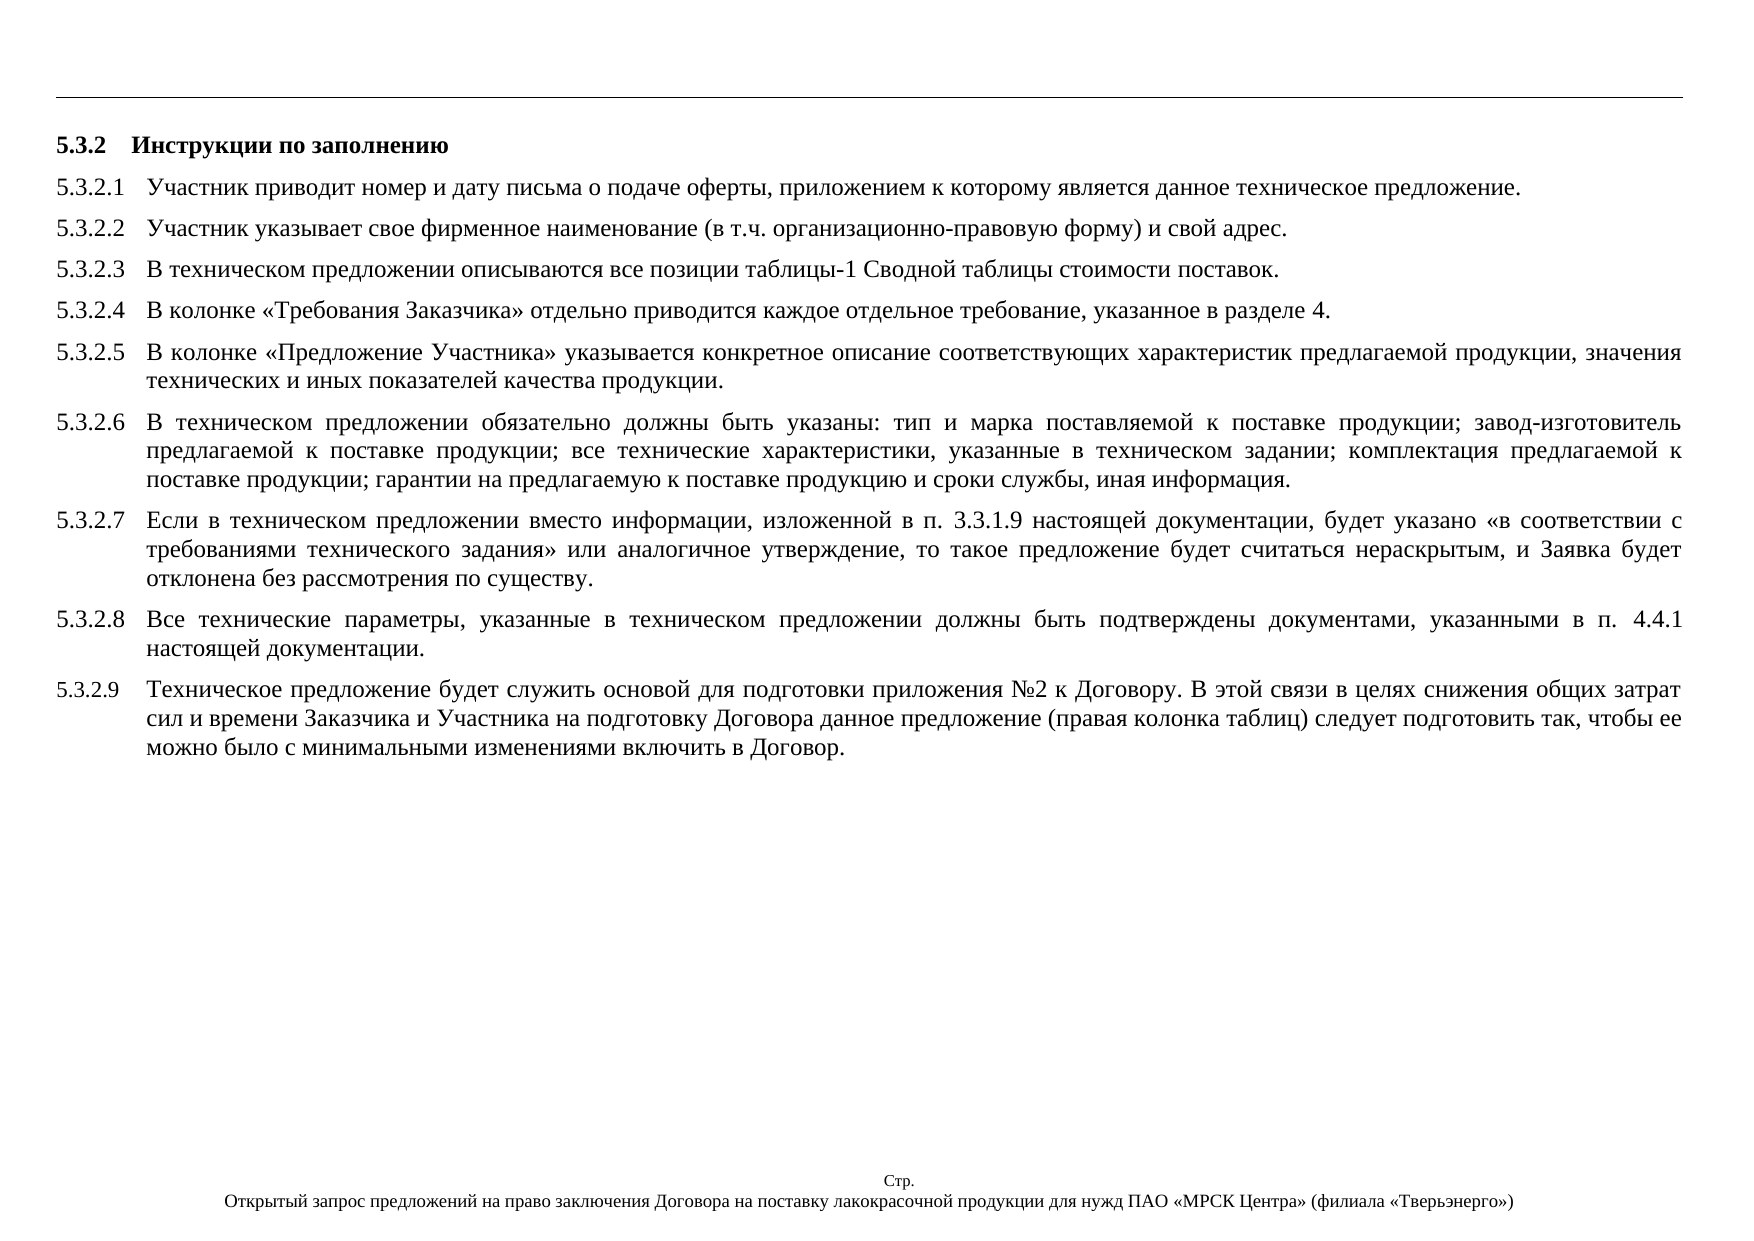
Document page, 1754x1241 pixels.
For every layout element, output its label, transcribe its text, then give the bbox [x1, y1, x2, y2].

list В колонке «Требования Заказчика» отдельно приводится каждое отдельное требование, указанное в разделе 4. [56, 296, 1683, 324]
list В колонке «Предложение Участника» указывается конкретное описание соответствующих характеристик предлагаемой продукции, значения технических и иных показателей качества продукции. [56, 337, 1683, 394]
list Участник указывает свое фирменное наименование (в т.ч. организационно-правовую форму) и свой адрес. [56, 213, 1683, 242]
list Все технические параметры, указанные в техническом предложении должны быть подтверждены документами, указанными в п. 4.4.1 настоящей документации. [56, 604, 1683, 662]
list В техническом предложении описываются все позиции таблицы-1 Сводной таблицы стоимости поставок. [56, 254, 1683, 283]
list В техническом предложении обязательно должны быть указаны: тип и марка поставляемой к поставке продукции; завод-изготовитель предлагаемой к поставке продукции; все технические характеристики, указанные в техническом задании; комплектация предлагаемой к поставке продукции; гарантии на предлагаемую к поставке продукцию и сроки службы, иная информация. [56, 407, 1683, 493]
subtitle Инструкции по заполнению [56, 131, 1683, 159]
list Если в техническом предложении вместо информации, изложенной в п. 3.3.1.9 настоящей документации, будет указано «в соответствии с требованиями технического задания» или аналогичное утверждение, то такое предложение будет считаться нераскрытым, и Заявка будет отклонена без рассмотрения по существу. [56, 506, 1683, 592]
list Участник приводит номер и дату письма о подаче оферты, приложением к которому является данное техническое предложение. [56, 172, 1683, 201]
list Техническое предложение будет служить основой для подготовки приложения №2 к Договору. В этой связи в целях снижения общих затрат сил и времени Заказчика и Участника на подготовку Договора данное предложение (правая колонка таблиц) следует подготовить так, чтобы ее можно было с минимальными изменениями включить в Договор. [56, 674, 1683, 761]
